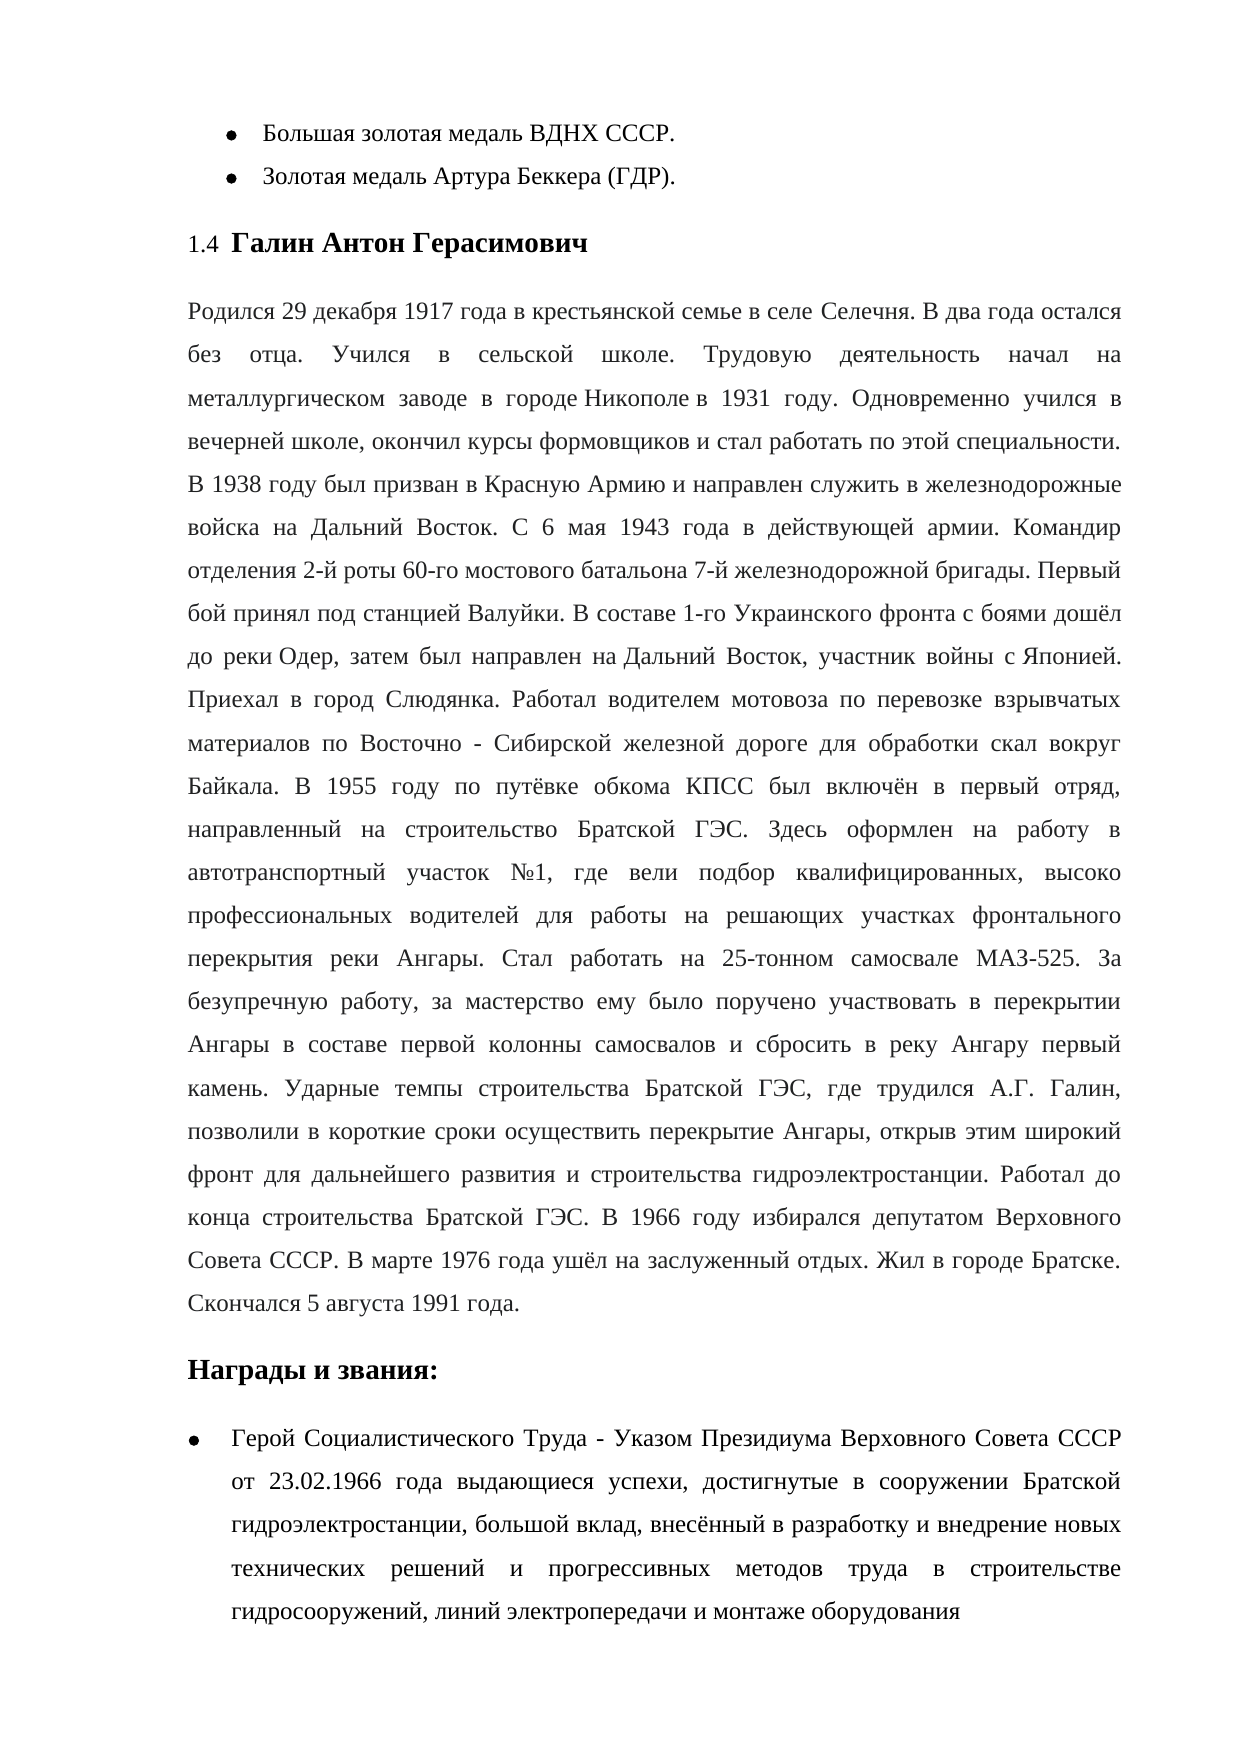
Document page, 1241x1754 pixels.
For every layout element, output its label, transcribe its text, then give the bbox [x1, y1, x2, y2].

list Герой Социалистического Труда - Указом Президиума Верховного Совета СССР от 23.02.1966 года выдающиеся успехи, достигнутые в сооружении Братской гидроэлектростанции, большой вклад, внесённый в разработку и внедрение новых технических решений и прогрессивных методов труда в строительстве гидросооружений, линий электропередачи и монтаже оборудования [187, 1423, 1122, 1624]
text 1.4 Галин Антон Герасимович [187, 225, 1122, 259]
text Награды и звания: [187, 1352, 1122, 1386]
list Большая золотая медаль ВДНХ СССР. [225, 118, 1122, 147]
list Золотая медаль Артура Беккера (ГДР). [225, 161, 1122, 190]
text Родился 29 декабря 1917 года в крестьянской семье в селе Селечня. В два года остался без отца. Учился в сельской школе. Трудовую деятельность начал на металлургическом заводе в городе Никополе в 1931 году. Одновременно учился в вечерней школе, окончил курсы формовщиков и стал работать по этой специальности. В 1938 году был призван в Красную Армию и направлен служить в железнодорожные войска на Дальний Восток. С 6 мая 1943 года в действующей армии. Командир отделения 2-й роты 60-го мостового батальона 7-й железнодорожной бригады. Первый бой принял под станцией Валуйки. В составе 1-го Украинского фронта с боями дошёл до реки Одер, затем был направлен на Дальний Восток, участник войны с Японией. Приехал в город Слюдянка. Работал водителем мотовоза по перевозке взрывчатых материалов по Восточно - Сибирской железной дороге для обработки скал вокруг Байкала. В 1955 году по путёвке обкома КПСС был включён в первый отряд, направленный на строительство Братской ГЭС. Здесь оформлен на работу в автотранспортный участок №1, где вели подбор квалифицированных, высоко профессиональных водителей для работы на решающих участках фронтального перекрытия реки Ангары. Стал работать на 25-тонном самосвале МАЗ-525. За безупречную работу, за мастерство ему было поручено участвовать в перекрытии Ангары в составе первой колонны самосвалов и сбросить в реку Ангару первый камень. Ударные темпы строительства Братской ГЭС, где трудился А.Г. Галин, позволили в короткие сроки осуществить перекрытие Ангары, открыв этим широкий фронт для дальнейшего развития и строительства гидроэлектростанции. Работал до конца строительства Братской ГЭС. В 1966 году избирался депутатом Верховного Совета СССР. В марте 1976 года ушёл на заслуженный отдых. Жил в городе Братске. Скончался 5 августа 1991 года. [187, 535, 1122, 836]
text Родился 29 декабря 1917 года в крестьянской семье в селе Селечня. В два года остался без отца. Учился в сельской школе. Трудовую деятельность начал на металлургическом заводе в городе Никополе в 1931 году. Одновременно учился в вечерней школе, окончил курсы формовщиков и стал работать по этой специальности. В 1938 году был призван в Красную Армию и направлен служить в железнодорожные войска на Дальний Восток. С 6 мая 1943 года в действующей армии. Командир отделения 2-й роты 60-го мостового батальона 7-й железнодорожной бригады. Первый бой принял под станцией Валуйки. В составе 1-го Украинского фронта с боями дошёл до реки Одер, затем был направлен на Дальний Восток, участник войны с Японией. Приехал в город Слюдянка. Работал водителем мотовоза по перевозке взрывчатых материалов по Восточно - Сибирской железной дороге для обработки скал вокруг Байкала. В 1955 году по путёвке обкома КПСС был включён в первый отряд, направленный на строительство Братской ГЭС. Здесь оформлен на работу в автотранспортный участок №1, где вели подбор квалифицированных, высоко профессиональных водителей для работы на решающих участках фронтального перекрытия реки Ангары. Стал работать на 25-тонном самосвале МАЗ-525. За безупречную работу, за мастерство ему было поручено участвовать в перекрытии Ангары в составе первой колонны самосвалов и сбросить в реку Ангару первый камень. Ударные темпы строительства Братской ГЭС, где трудился А.Г. Галин, позволили в короткие сроки осуществить перекрытие Ангары, открыв этим широкий фронт для дальнейшего развития и строительства гидроэлектростанции. Работал до конца строительства Братской ГЭС. В 1966 году избирался депутатом Верховного Совета СССР. В марте 1976 года ушёл на заслуженный отдых. Жил в городе Братске. Скончался 5 августа 1991 года. [187, 296, 1122, 448]
